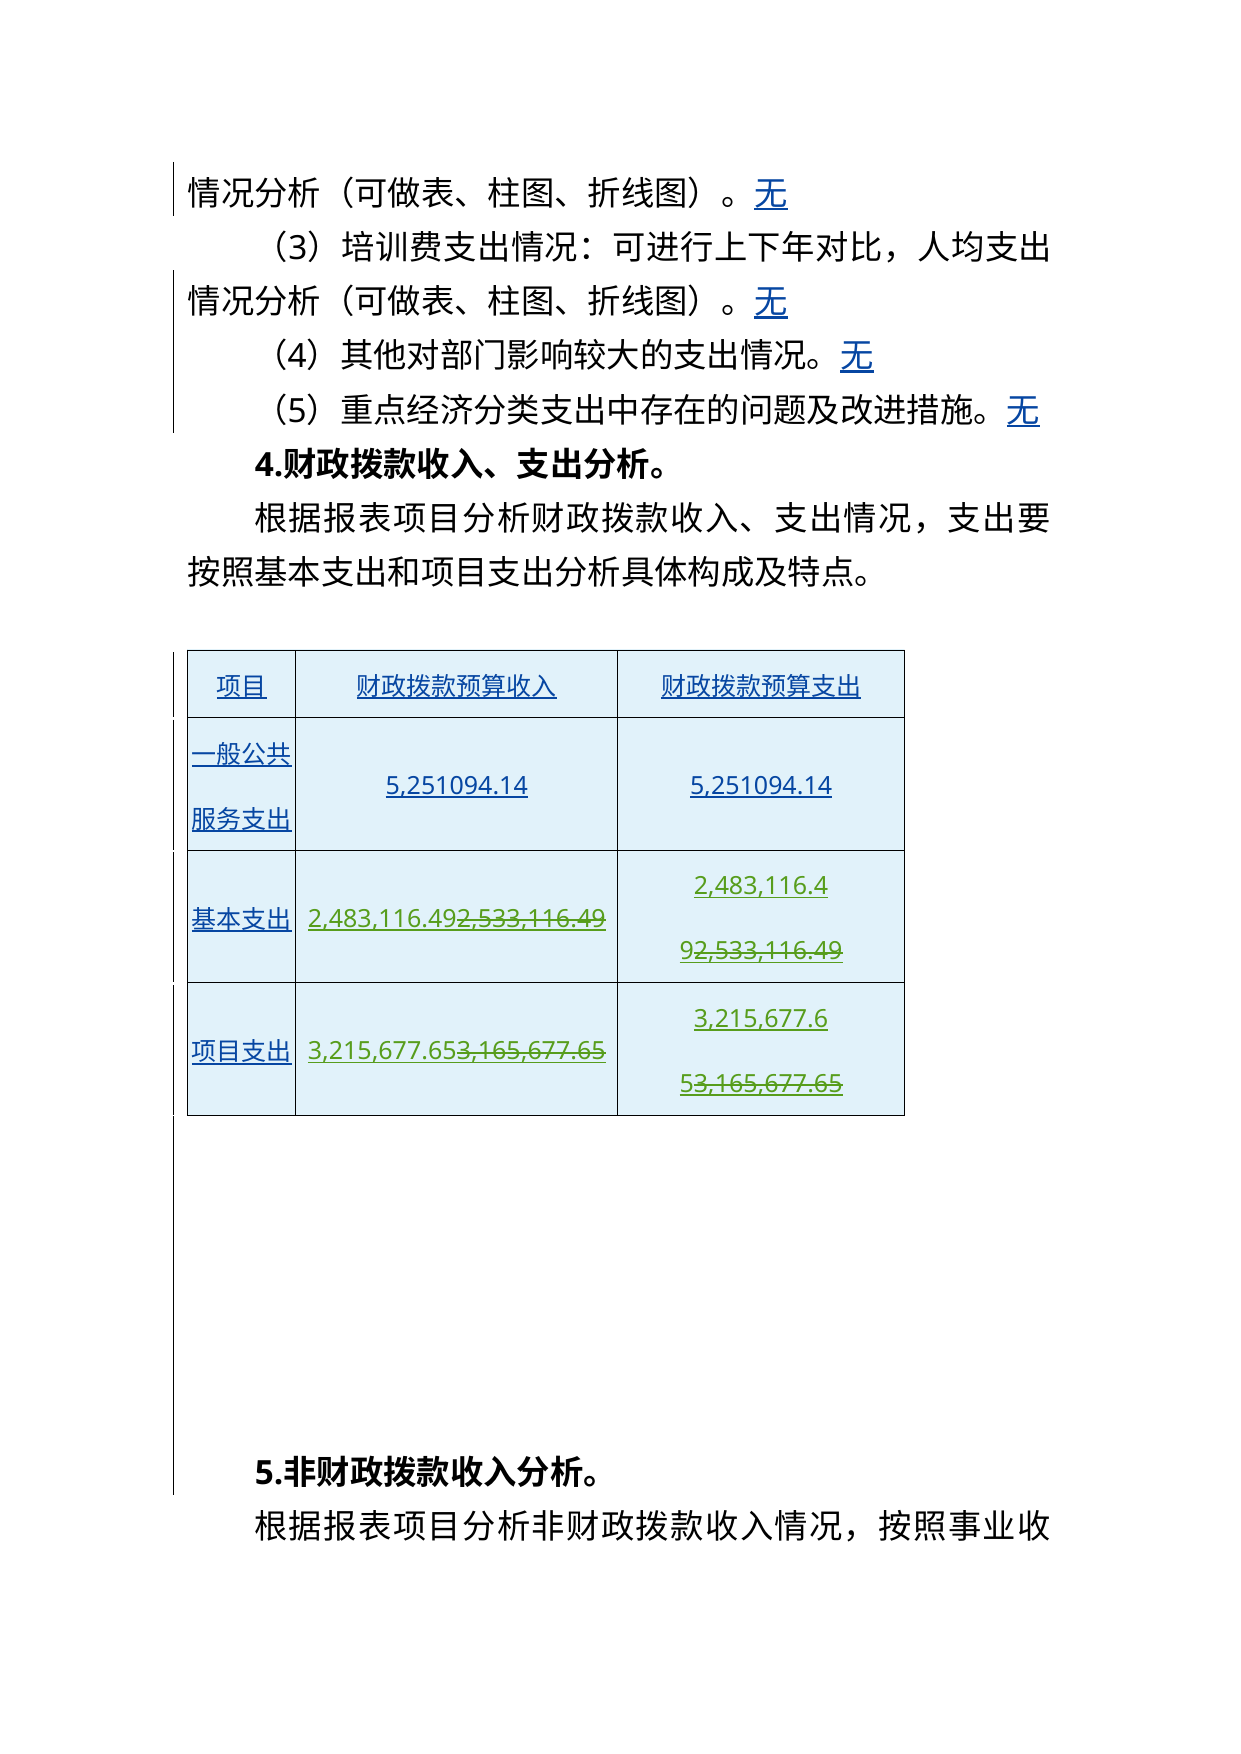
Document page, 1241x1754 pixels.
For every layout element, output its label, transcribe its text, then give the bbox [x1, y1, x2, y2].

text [187, 1495, 1053, 1549]
text （3）培训费支出情况：可进行上下年对比，人均支出情况分析（可做表、柱图、折线图）。 [187, 216, 1053, 324]
text （5）重点经济分类支出中存在的问题及改进措施。 [187, 379, 1053, 433]
text 5.非财政拨款收入分析。 [187, 1441, 1053, 1495]
text 根据报表项目分析财政拨款收入、支出情况，支出要按照基本支出和项目支出分析具体构成及特点。 [187, 487, 1053, 595]
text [187, 162, 1053, 216]
text （4）其他对部门影响较大的支出情况。 [187, 324, 1053, 379]
text 4.财政拨款收入、支出分析。 [187, 433, 1053, 487]
